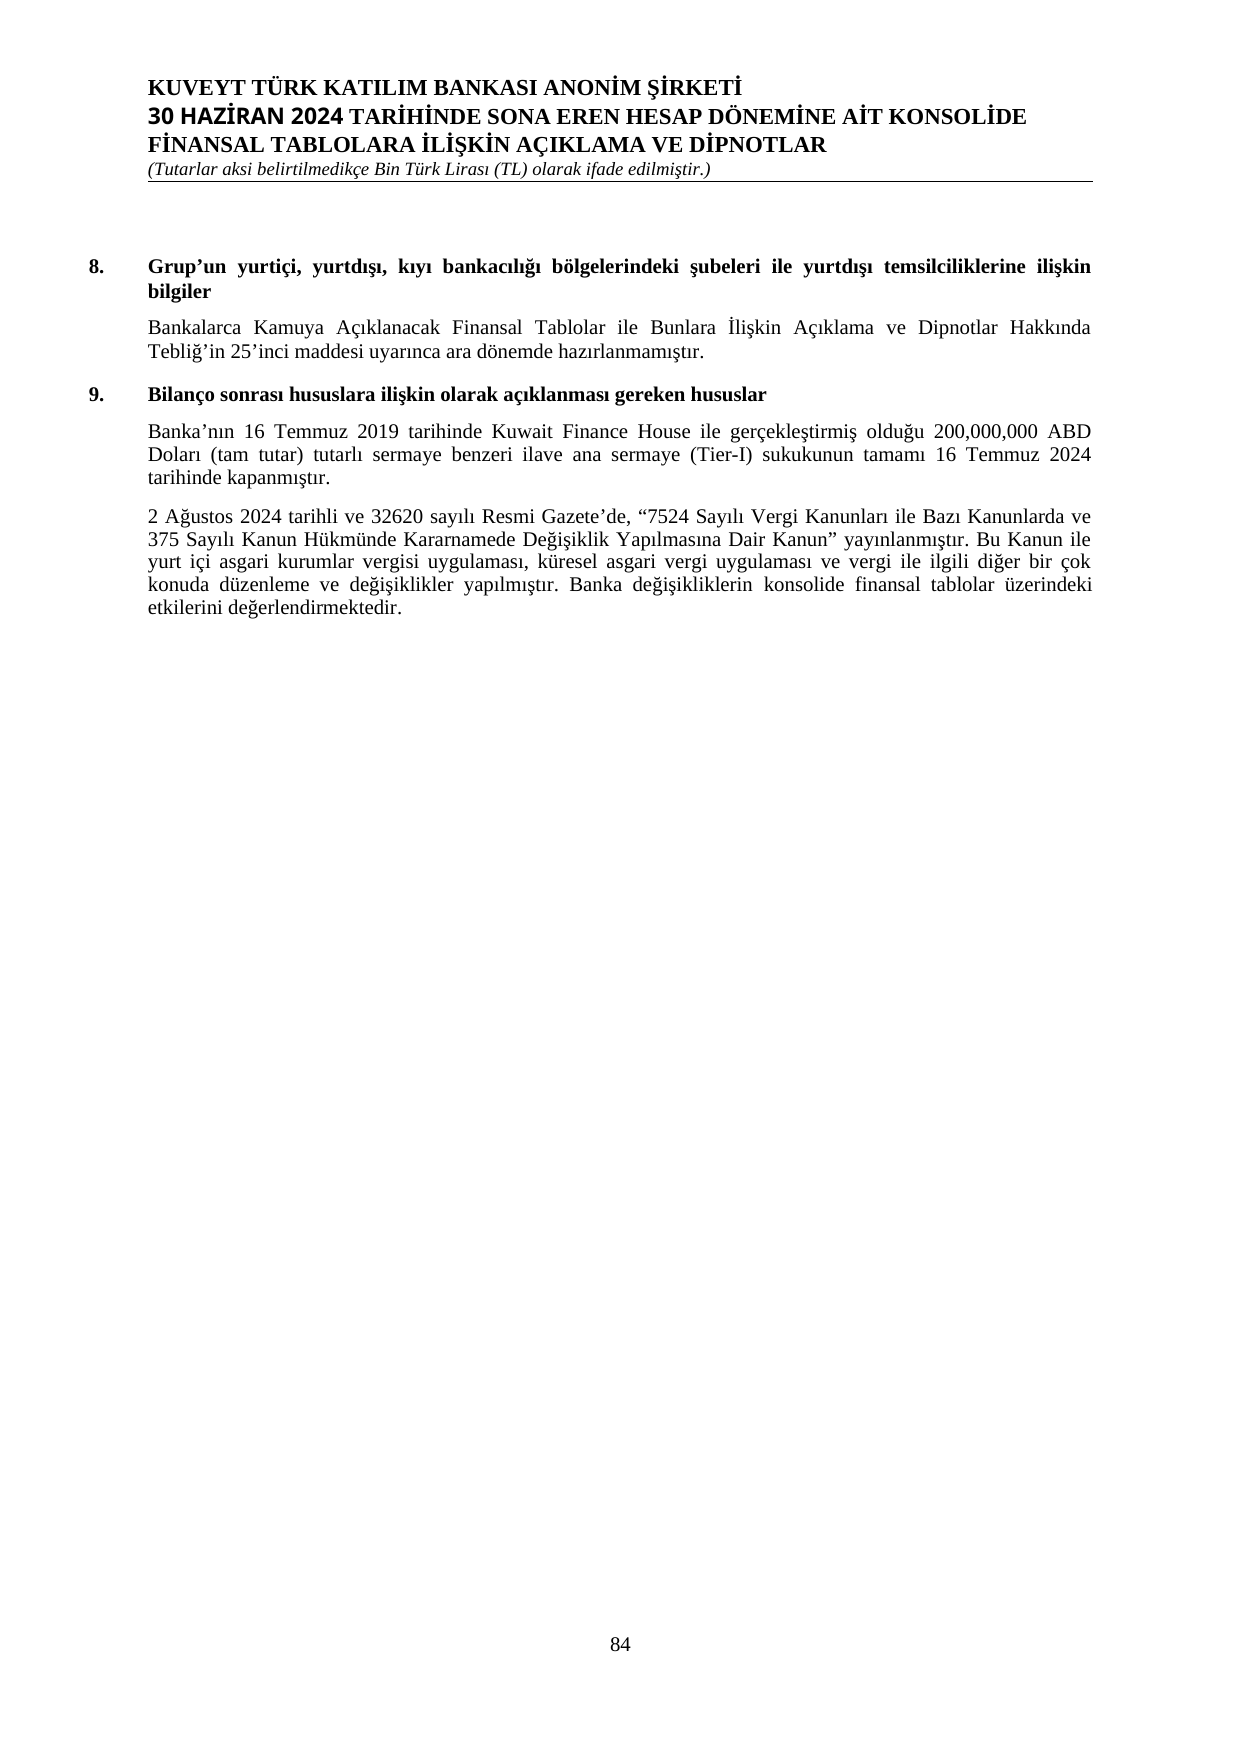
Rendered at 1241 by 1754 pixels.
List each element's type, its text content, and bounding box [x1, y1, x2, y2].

text Banka’nın 16 Temmuz 2019 tarihinde Kuwait Finance House ile gerçekleştirmiş olduğu 200,000,000 ABD Doları (tam tutar) tutarlı sermaye benzeri ilave ana sermaye (Tier-I) sukukunun tamamı 16 Temmuz 2024 tarihinde kapanmıştır. [148, 420, 1093, 489]
text 8. Grup’un yurtiçi, yurtdışı, kıyı bankacılığı bölgelerindeki şubeleri ile yurtdışı temsilciliklerine ilişkin bilgiler [88, 254, 1093, 303]
text Bankalarca Kamuya Açıklanacak Finansal Tablolar ile Bunlara İlişkin Açıklama ve Dipnotlar Hakkında Tebliğ’in 25’inci maddesi uyarınca ara dönemde hazırlanmamıştır. [148, 314, 1093, 363]
text 2 Ağustos 2024 tarihli ve 32620 sayılı Resmi Gazete’de, “7524 Sayılı Vergi Kanunları ile Bazı Kanunlarda ve 375 Sayılı Kanun Hükmünde Kararnamede Değişiklik Yapılmasına Dair Kanun” yayınlanmıştır. Bu Kanun ile yurt içi asgari kurumlar vergisi uygulaması, küresel asgari vergi uygulaması ve vergi ile ilgili diğer bir çok konuda düzenleme ve değişiklikler yapılmıştır. Banka değişikliklerin konsolide finansal tablolar üzerindeki etkilerini değerlendirmektedir. [148, 505, 1093, 619]
text 9. Bilanço sonrası hususlara ilişkin olarak açıklanması gereken hususlar [88, 382, 1093, 406]
